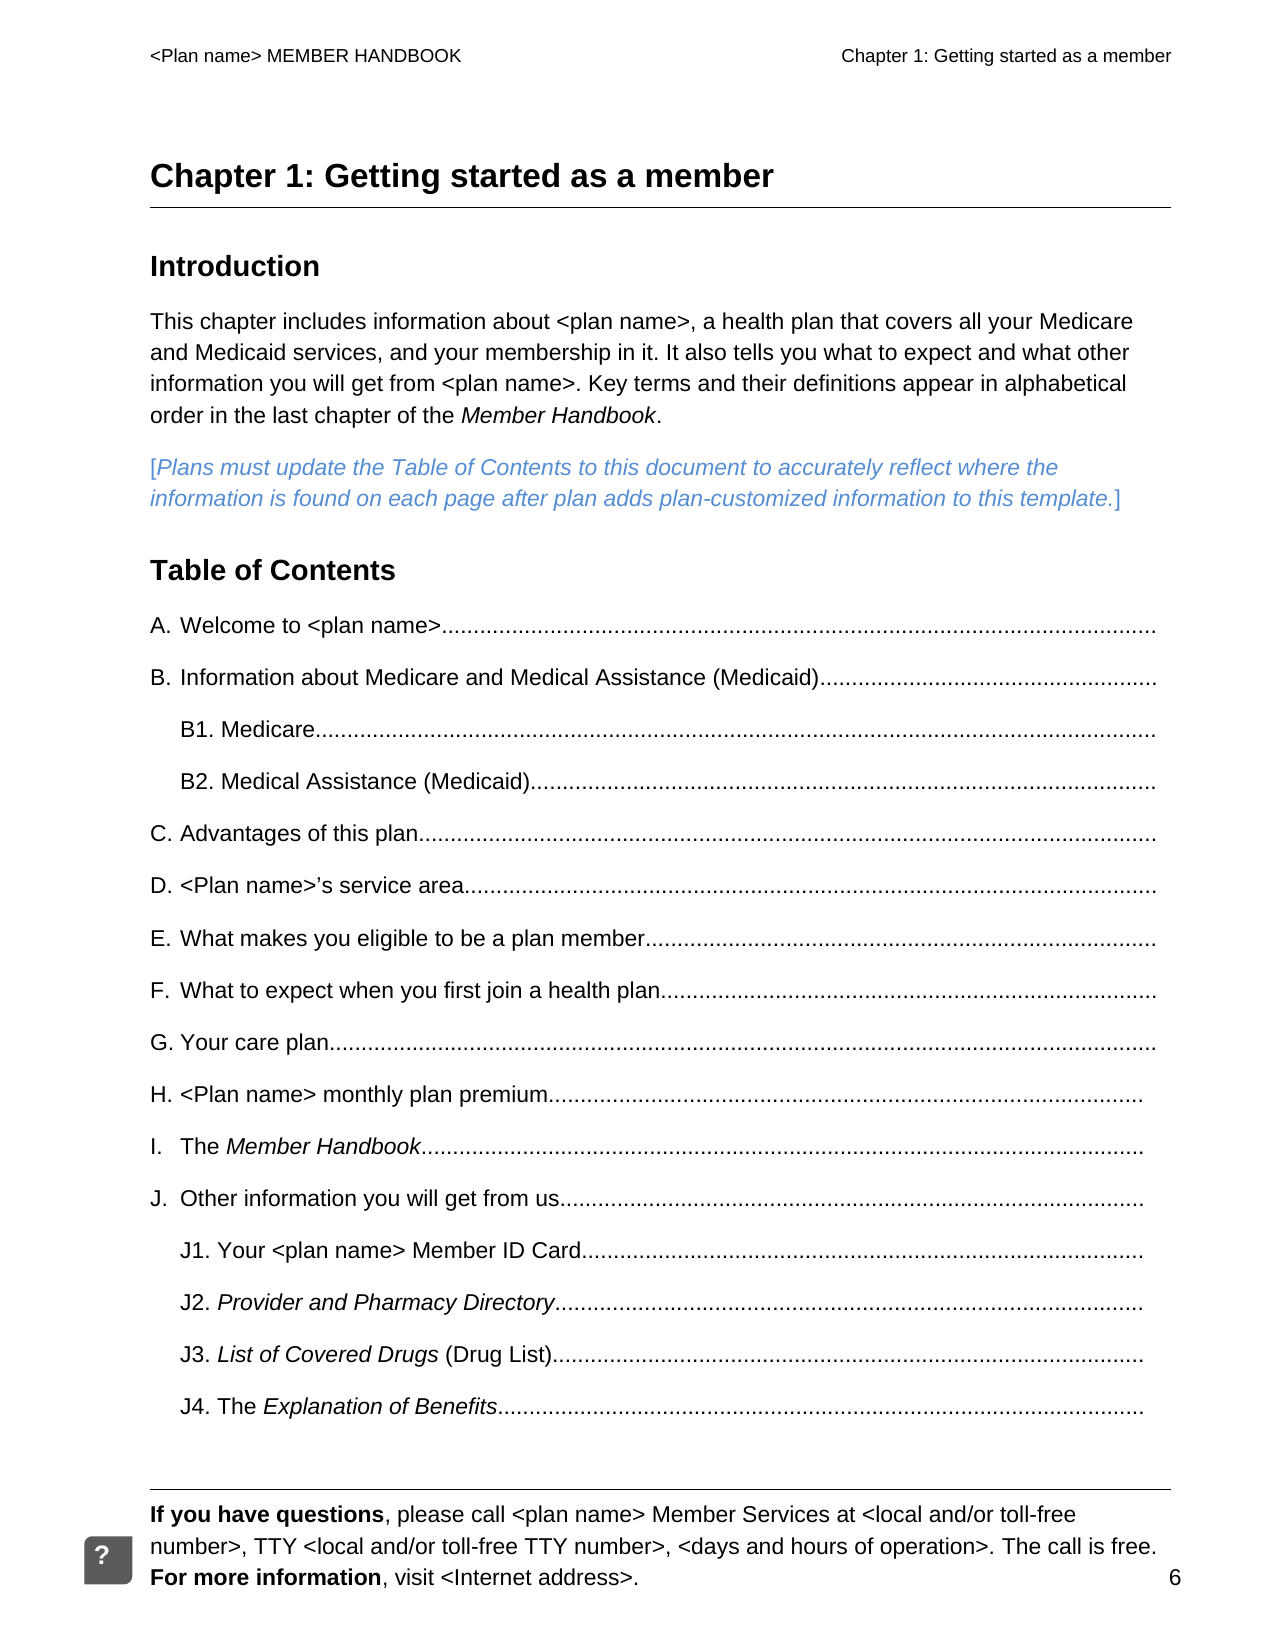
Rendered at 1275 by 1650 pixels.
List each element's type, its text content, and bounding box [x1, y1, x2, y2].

text Introduction [150, 246, 1171, 283]
text Chapter 1: Getting started as a member [150, 157, 1171, 207]
text [Plans must update the Table of Contents to this document to accurately reflect where the information is found on each page after plan adds plan-customized information to this template.] [150, 450, 1171, 513]
text This chapter includes information about <plan name>, a health plan that covers all your Medicare and Medicaid services, and your membership in it. It also tells you what to expect and what other information you will get from <plan name>. Key terms and their definitions appear in alphabetical order in the last chapter of the Member Handbook. [150, 304, 1171, 429]
